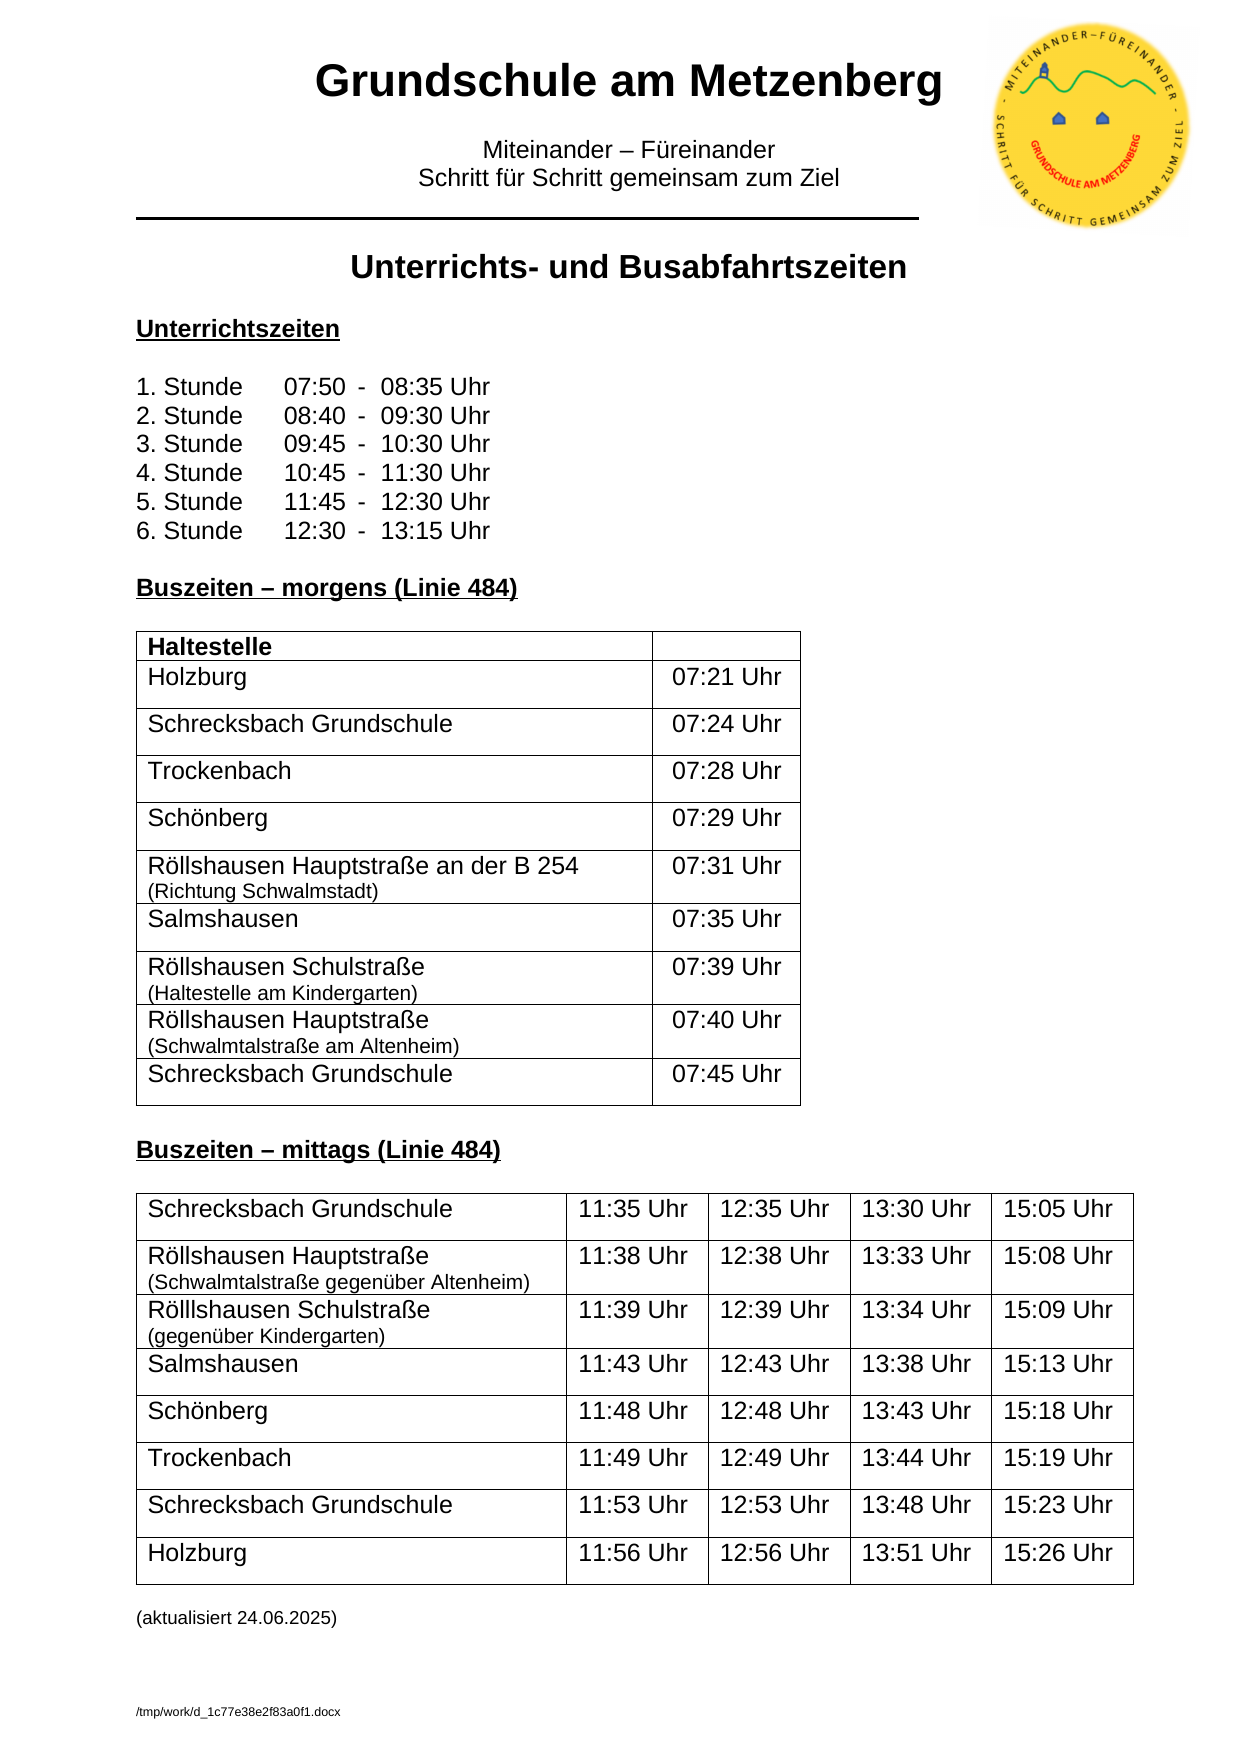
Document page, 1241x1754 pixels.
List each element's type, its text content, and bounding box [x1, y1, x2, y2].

table_cell 13:33 Uhr [851, 1241, 991, 1294]
text Unterrichts- und Busabfahrtszeiten [136, 247, 1122, 286]
table_cell 12:48 Uhr [709, 1396, 850, 1442]
text 6. Stunde 12:30 - 13:15 Uhr [136, 516, 1122, 544]
table_cell Holzburg [137, 1538, 566, 1584]
table_cell Rölllshausen Schulstraße (gegenüber Kindergarten) [137, 1295, 566, 1347]
table_cell Trockenbach [137, 756, 652, 802]
table_cell 15:13 Uhr [992, 1349, 1133, 1395]
table_cell 11:38 Uhr [567, 1241, 708, 1294]
text 4. Stunde 10:45 - 11:30 Uhr [136, 458, 1122, 487]
table_cell 12:56 Uhr [709, 1538, 850, 1584]
picture [978, 16, 1199, 237]
table_header 12:35 Uhr [709, 1194, 850, 1240]
table_header 11:35 Uhr [567, 1194, 708, 1240]
table_cell 13:44 Uhr [851, 1443, 991, 1489]
text Buszeiten – morgens (Linie 484) [136, 573, 1122, 602]
table_cell 07:35 Uhr [653, 904, 800, 951]
table_cell 15:19 Uhr [992, 1443, 1133, 1489]
table_header Schrecksbach Grundschule [137, 1194, 566, 1240]
table_cell 12:39 Uhr [709, 1295, 850, 1347]
table_header [653, 632, 800, 660]
table_cell 11:49 Uhr [567, 1443, 708, 1489]
table_cell Trockenbach [137, 1443, 566, 1489]
table_cell Holzburg [137, 661, 652, 708]
table_cell Schönberg [137, 1396, 566, 1442]
table_cell Schrecksbach Grundschule [137, 1059, 652, 1105]
text (aktualisiert 24.06.2025) [136, 1607, 1122, 1628]
table_cell 07:24 Uhr [653, 709, 800, 755]
table_cell 13:34 Uhr [851, 1295, 991, 1347]
table_cell 12:49 Uhr [709, 1443, 850, 1489]
table_cell 07:21 Uhr [653, 661, 800, 708]
text 5. Stunde 11:45 - 12:30 Uhr [136, 487, 1122, 516]
table_header 13:30 Uhr [851, 1194, 991, 1240]
table_cell 12:53 Uhr [709, 1490, 850, 1537]
text 3. Stunde 09:45 - 10:30 Uhr [136, 429, 1122, 458]
table_cell 15:09 Uhr [992, 1295, 1133, 1347]
table_cell Schönberg [137, 803, 652, 849]
table_cell 07:45 Uhr [653, 1059, 800, 1105]
table_cell 13:51 Uhr [851, 1538, 991, 1584]
table_cell 15:26 Uhr [992, 1538, 1133, 1584]
table_cell 13:43 Uhr [851, 1396, 991, 1442]
table_cell 07:31 Uhr [653, 851, 800, 903]
table_cell 15:08 Uhr [992, 1241, 1133, 1294]
table_cell 07:29 Uhr [653, 803, 800, 849]
table_cell 13:38 Uhr [851, 1349, 991, 1395]
text Buszeiten – mittags (Linie 484) [136, 1135, 1122, 1164]
text Unterrichtszeiten [136, 314, 1122, 343]
table_cell 07:39 Uhr [653, 952, 800, 1004]
table_header Haltestelle [137, 632, 652, 660]
table_cell 15:23 Uhr [992, 1490, 1133, 1537]
table_cell 11:53 Uhr [567, 1490, 708, 1537]
table_cell 11:43 Uhr [567, 1349, 708, 1395]
table_cell Röllshausen Schulstraße (Haltestelle am Kindergarten) [137, 952, 652, 1004]
table_cell Salmshausen [137, 1349, 566, 1395]
table_cell 11:56 Uhr [567, 1538, 708, 1584]
table_cell 11:39 Uhr [567, 1295, 708, 1347]
table_cell Röllshausen Hauptstraße (Schwalmtalstraße gegenüber Altenheim) [137, 1241, 566, 1294]
table_cell 13:48 Uhr [851, 1490, 991, 1537]
table_cell 12:38 Uhr [709, 1241, 850, 1294]
table_cell 07:40 Uhr [653, 1005, 800, 1058]
table_cell 15:18 Uhr [992, 1396, 1133, 1442]
table_header 15:05 Uhr [992, 1194, 1133, 1240]
table_cell Röllshausen Hauptstraße (Schwalmtalstraße am Altenheim) [137, 1005, 652, 1058]
table_cell Röllshausen Hauptstraße an der B 254 (Richtung Schwalmstadt) [137, 851, 652, 903]
table_cell Schrecksbach Grundschule [137, 1490, 566, 1537]
text 1. Stunde 07:50 - 08:35 Uhr [136, 372, 1122, 401]
table_cell 07:28 Uhr [653, 756, 800, 802]
table_cell 12:43 Uhr [709, 1349, 850, 1395]
table_cell 11:48 Uhr [567, 1396, 708, 1442]
text 2. Stunde 08:40 - 09:30 Uhr [136, 401, 1122, 429]
table_cell Salmshausen [137, 904, 652, 951]
table_cell Schrecksbach Grundschule [137, 709, 652, 755]
